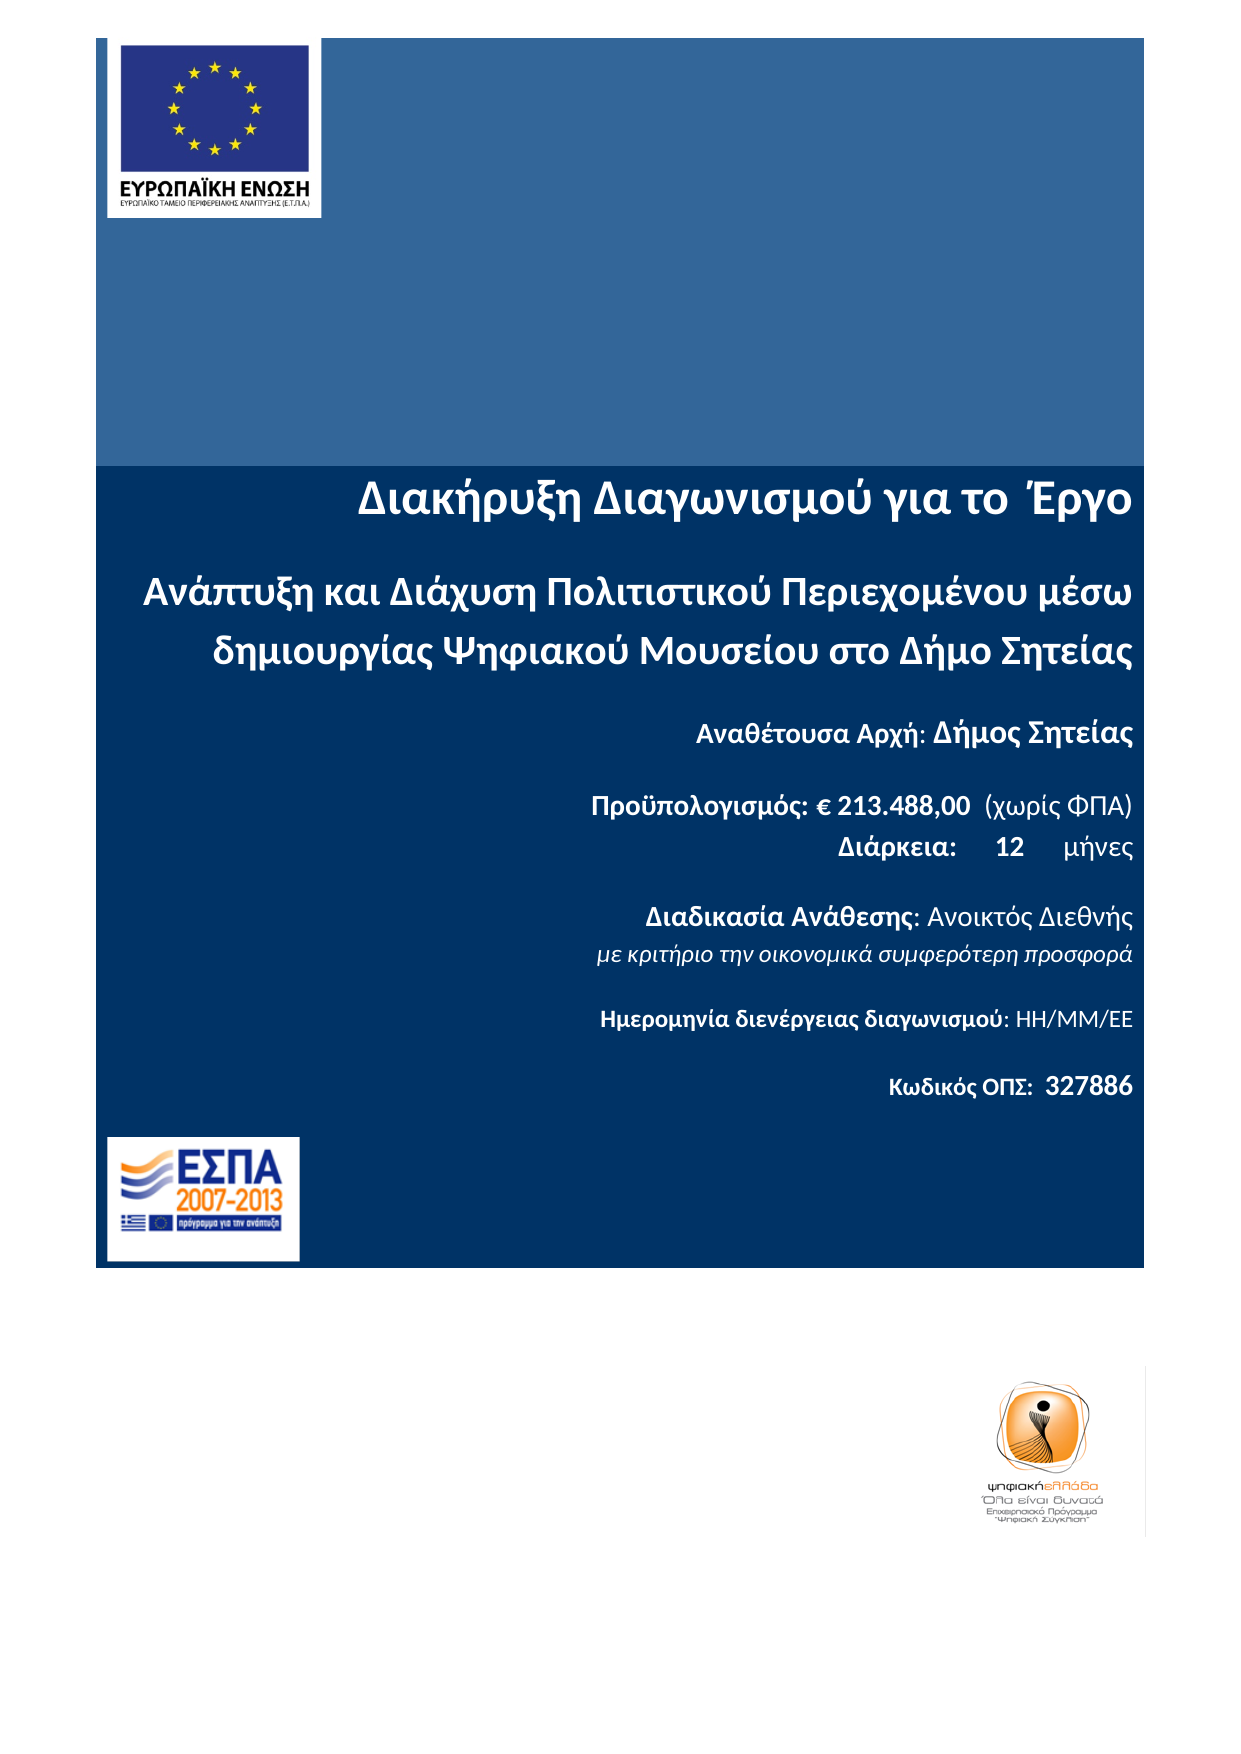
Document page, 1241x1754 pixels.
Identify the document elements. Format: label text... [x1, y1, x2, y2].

table_header [96, 38, 1144, 466]
picture [940, 1366, 1146, 1537]
picture [107, 37, 322, 218]
picture [107, 1137, 301, 1264]
table_cell Διακήρυξη Διαγωνισμού για το Έργο Ανάπτυξη και Διάχυση Πολιτιστικού Περιεχομένου μέσω δημιουργίας Ψηφιακού Μουσείου στο Δήμο Σητείας Αναθέτουσα Αρχή: Δήμος Σητείας Προϋπολογισμός: € 213.488,00 (χωρίς ΦΠΑ) Διάρκεια: 12 μήνες Διαδικασία Ανάθεσης: Ανοικτός Διεθνής με κριτήριο την οικονομικά συμφερότερη προσφορά Ημερομηνία διενέργειας διαγωνισμού: HH/MM/EE Κωδικός ΟΠΣ: 327886 [96, 466, 1144, 1268]
